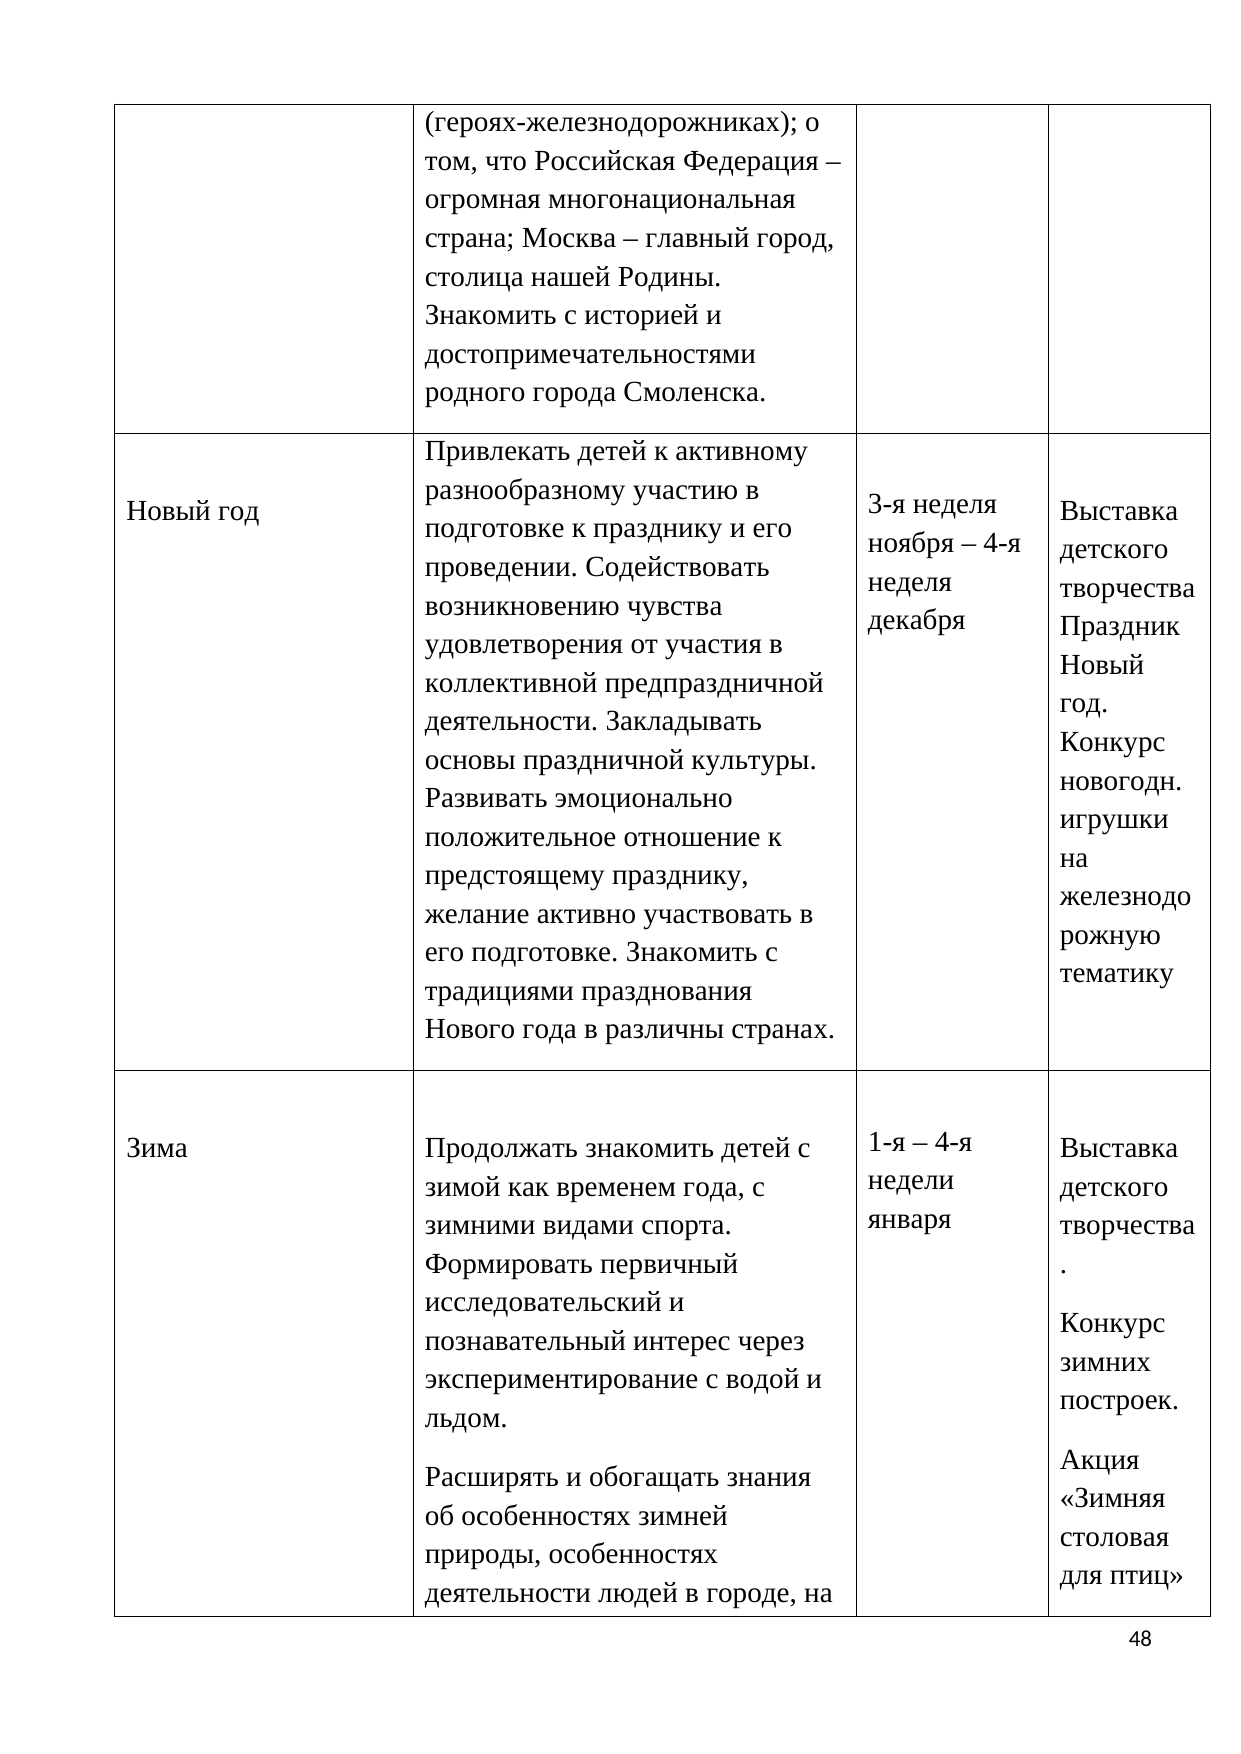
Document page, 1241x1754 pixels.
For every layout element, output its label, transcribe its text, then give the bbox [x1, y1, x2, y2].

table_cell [1049, 105, 1210, 432]
table_cell Выставка детского творчестваПраздник Новый год. Конкурс новогодн. игрушки на железнодорожную тематику [1049, 434, 1210, 1070]
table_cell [857, 1071, 1048, 1616]
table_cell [115, 105, 413, 432]
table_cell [414, 1071, 856, 1616]
table_cell Новый год [115, 434, 413, 1070]
table_cell 3-я неделя ноября – 4-я неделя декабря [857, 434, 1048, 1070]
table_cell Зима [115, 1071, 413, 1616]
table_cell Привлекать детей к активному разнообразному участию в подготовке к празднику и его проведении. Содействовать возникновению чувства удовлетворения от участия в коллективной предпраздничной деятельности. Закладывать основы праздничной культуры. Развивать эмоционально положительное отношение к предстоящему празднику, желание активно участвовать в его подготовке. Знакомить с традициями празднования Нового года в различны странах. [414, 434, 856, 1070]
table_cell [1049, 1071, 1210, 1616]
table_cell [414, 105, 856, 432]
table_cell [857, 105, 1048, 432]
